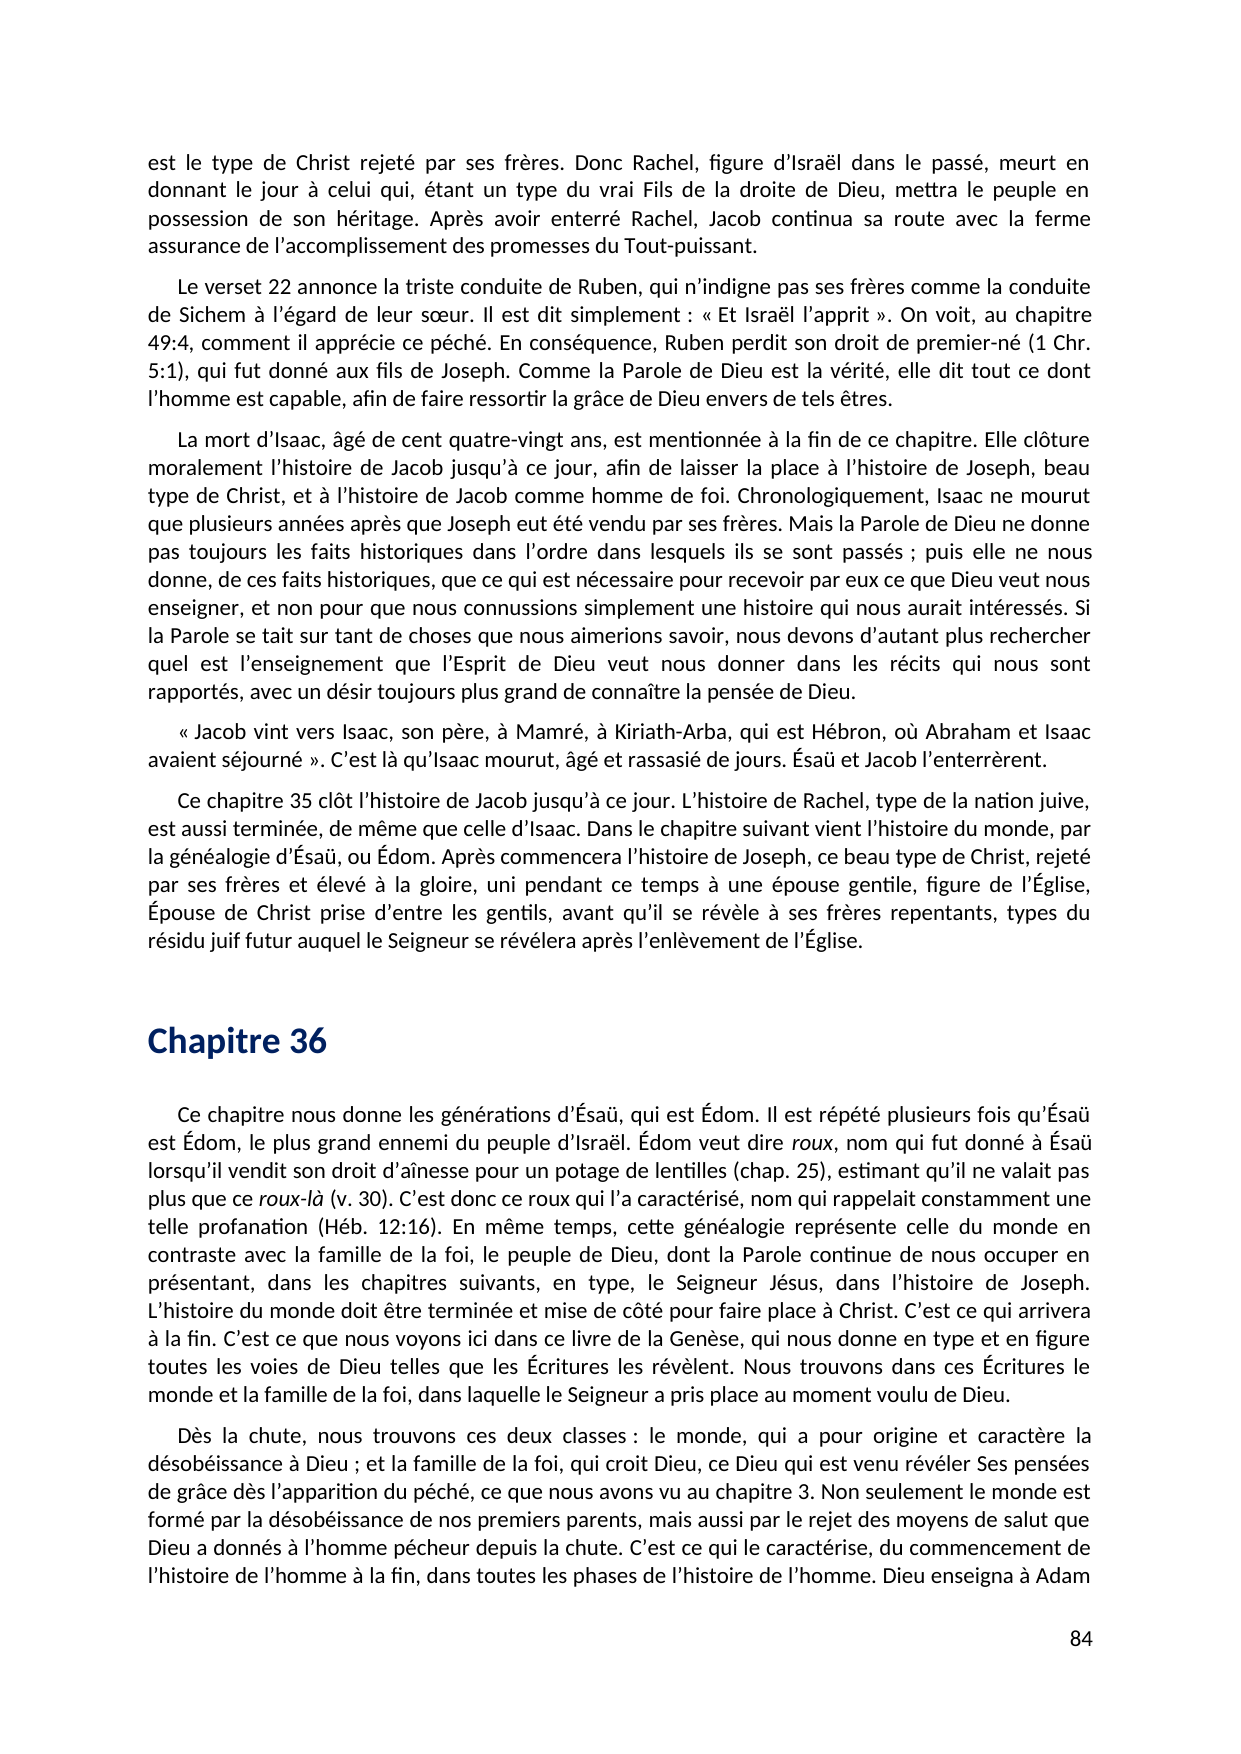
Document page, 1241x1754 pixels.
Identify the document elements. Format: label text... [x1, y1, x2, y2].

text La mort d’Isaac, âgé de cent quatre-vingt ans, est mentionnée à la fin de ce chapitre. Elle clôture moralement l’histoire de Jacob jusqu’à ce jour, afin de laisser la place à l’histoire de Joseph, beau type de Christ, et à l’histoire de Jacob comme homme de foi. Chronologiquement, Isaac ne mourut que plusieurs années après que Joseph eut été vendu par ses frères. Mais la Parole de Dieu ne donne pas toujours les faits historiques dans l’ordre dans lesquels ils se sont passés ; puis elle ne nous donne, de ces faits historiques, que ce qui est nécessaire pour recevoir par eux ce que Dieu veut nous enseigner, et non pour que nous connussions simplement une histoire qui nous aurait intéressés. Si la Parole se tait sur tant de choses que nous aimerions savoir, nous devons d’autant plus rechercher quel est l’enseignement que l’Esprit de Dieu veut nous donner dans les récits qui nous sont rapportés, avec un désir toujours plus grand de connaître la pensée de Dieu. [148, 425, 1093, 705]
subtitle Chapitre 36 [148, 1017, 1093, 1062]
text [148, 1421, 1093, 1589]
text Ce chapitre nous donne les générations d’Ésaü, qui est Édom. Il est répété plusieurs fois qu’Ésaü est Édom, le plus grand ennemi du peuple d’Israël. Édom veut dire roux, nom qui fut donné à Ésaü lorsqu’il vendit son droit d’aînesse pour un potage de lentilles (chap. 25), estimant qu’il ne valait pas plus que ce roux-là (v. 30). C’est donc ce roux qui l’a caractérisé, nom qui rappelait constamment une telle profanation (Héb. 12:16). En même temps, cette généalogie représente celle du monde en contraste avec la famille de la foi, le peuple de Dieu, dont la Parole continue de nous occuper en présentant, dans les chapitres suivants, en type, le Seigneur Jésus, dans l’histoire de Joseph. L’histoire du monde doit être terminée et mise de côté pour faire place à Christ. C’est ce qui arrivera à la fin. C’est ce que nous voyons ici dans ce livre de la Genèse, qui nous donne en type et en figure toutes les voies de Dieu telles que les Écritures les révèlent. Nous trouvons dans ces Écritures le monde et la famille de la foi, dans laquelle le Seigneur a pris place au moment voulu de Dieu. [148, 1100, 1093, 1408]
text Le verset 22 annonce la triste conduite de Ruben, qui n’indigne pas ses frères comme la conduite de Sichem à l’égard de leur sœur. Il est dit simplement : « Et Israël l’apprit ». On voit, au chapitre 49:4, comment il apprécie ce péché. En conséquence, Ruben perdit son droit de premier-né (1 Chr. 5:1), qui fut donné aux fils de Joseph. Comme la Parole de Dieu est la vérité, elle dit tout ce dont l’homme est capable, afin de faire ressortir la grâce de Dieu envers de tels êtres. [148, 272, 1093, 412]
text Ce chapitre 35 clôt l’histoire de Jacob jusqu’à ce jour. L’histoire de Rachel, type de la nation juive, est aussi terminée, de même que celle d’Isaac. Dans le chapitre suivant vient l’histoire du monde, par la généalogie d’Ésaü, ou Édom. Après commencera l’histoire de Joseph, ce beau type de Christ, rejeté par ses frères et élevé à la gloire, uni pendant ce temps à une épouse gentile, figure de l’Église, Épouse de Christ prise d’entre les gentils, avant qu’il se révèle à ses frères repentants, types du résidu juif futur auquel le Seigneur se révélera après l’enlèvement de l’Église. [148, 786, 1093, 954]
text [148, 148, 1093, 260]
text « Jacob vint vers Isaac, son père, à Mamré, à Kiriath-Arba, qui est Hébron, où Abraham et Isaac avaient séjourné ». C’est là qu’Isaac mourut, âgé et rassasié de jours. Ésaü et Jacob l’enterrèrent. [148, 717, 1093, 773]
